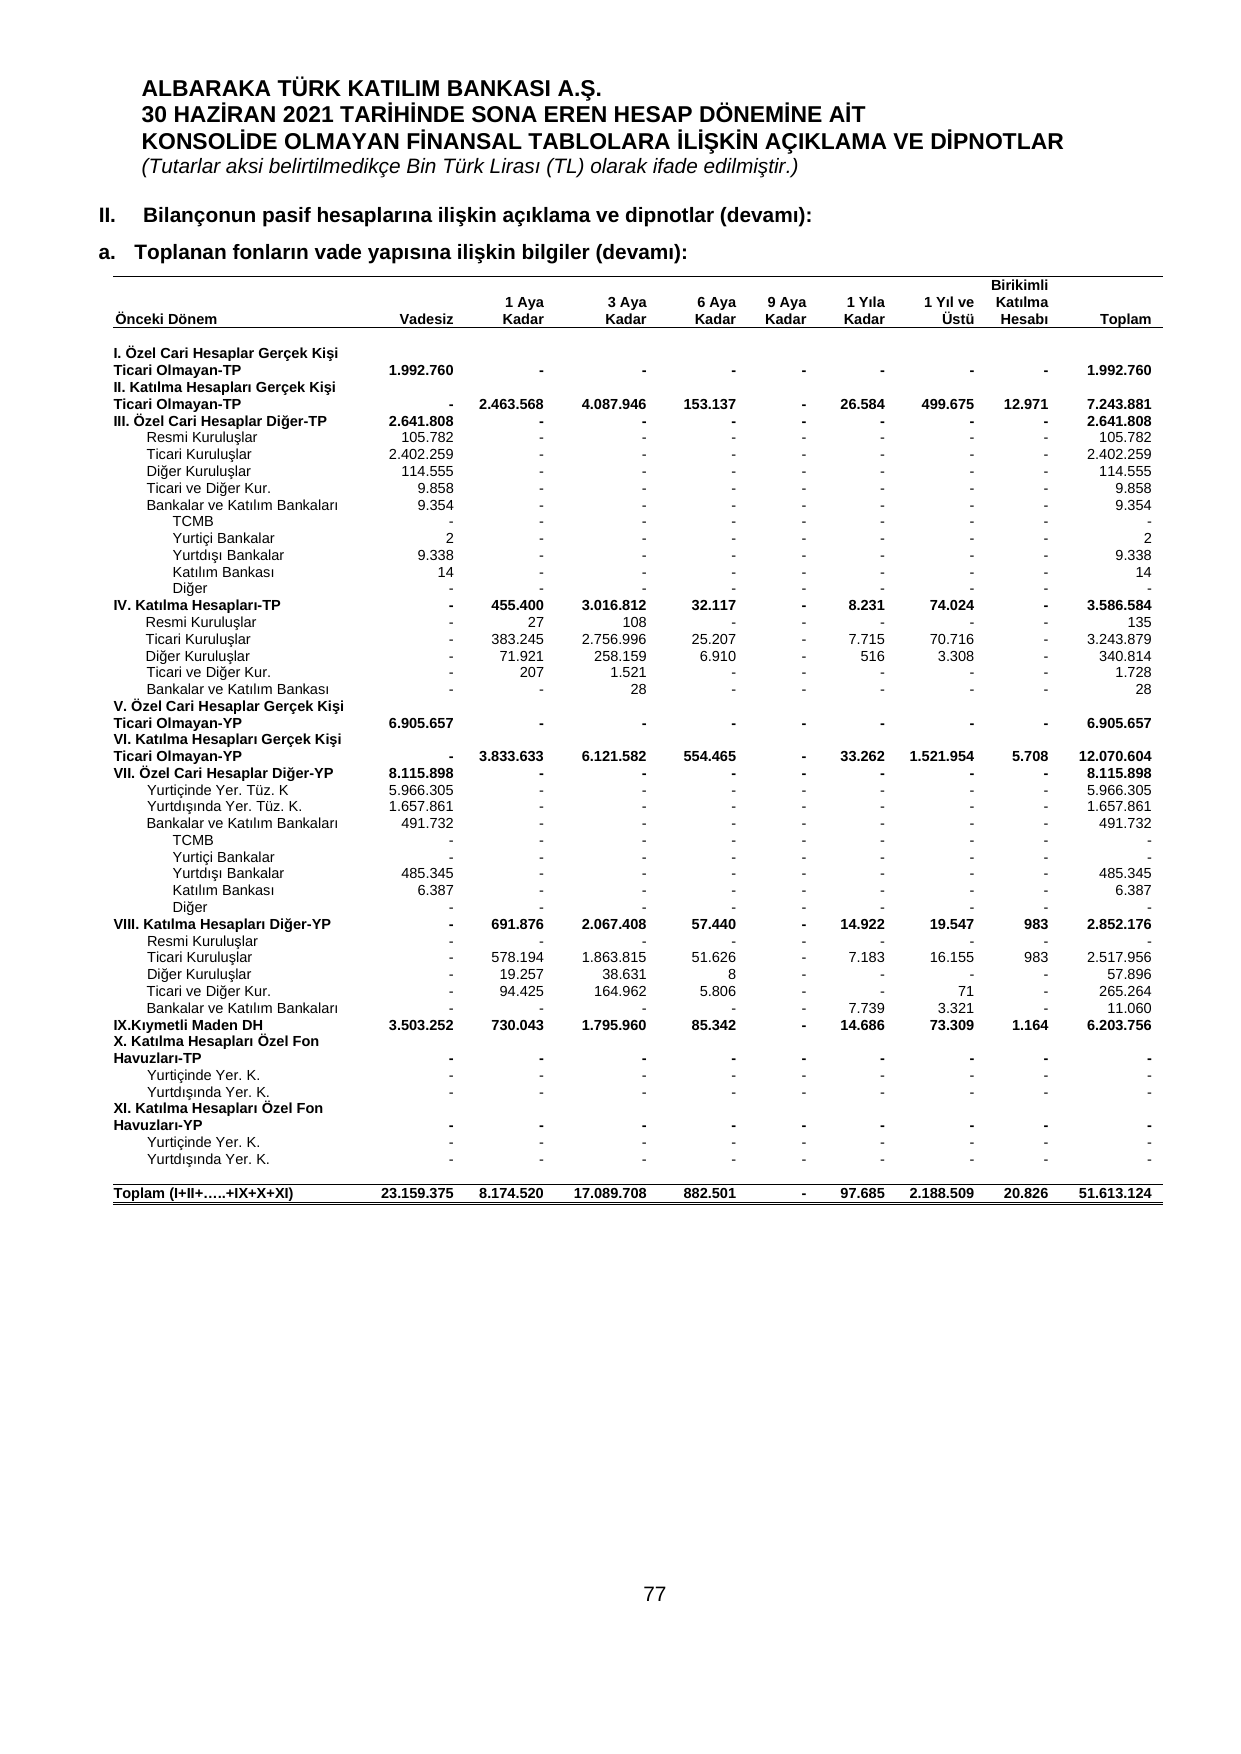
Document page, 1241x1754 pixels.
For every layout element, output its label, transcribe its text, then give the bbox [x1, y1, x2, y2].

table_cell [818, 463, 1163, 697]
text II. Bilançonun pasif hesaplarına ilişkin açıklama ve dipnotlar (devamı): [98, 203, 1166, 227]
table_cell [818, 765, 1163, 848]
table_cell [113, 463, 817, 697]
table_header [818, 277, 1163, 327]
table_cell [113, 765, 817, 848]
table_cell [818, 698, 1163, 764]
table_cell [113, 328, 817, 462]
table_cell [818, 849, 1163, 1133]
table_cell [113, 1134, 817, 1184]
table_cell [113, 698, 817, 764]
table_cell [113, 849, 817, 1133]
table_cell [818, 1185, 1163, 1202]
list Toplanan fonların vade yapısına ilişkin bilgiler (devamı): [98, 239, 1166, 263]
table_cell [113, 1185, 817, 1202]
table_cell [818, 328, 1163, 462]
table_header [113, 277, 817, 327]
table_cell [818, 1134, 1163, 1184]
